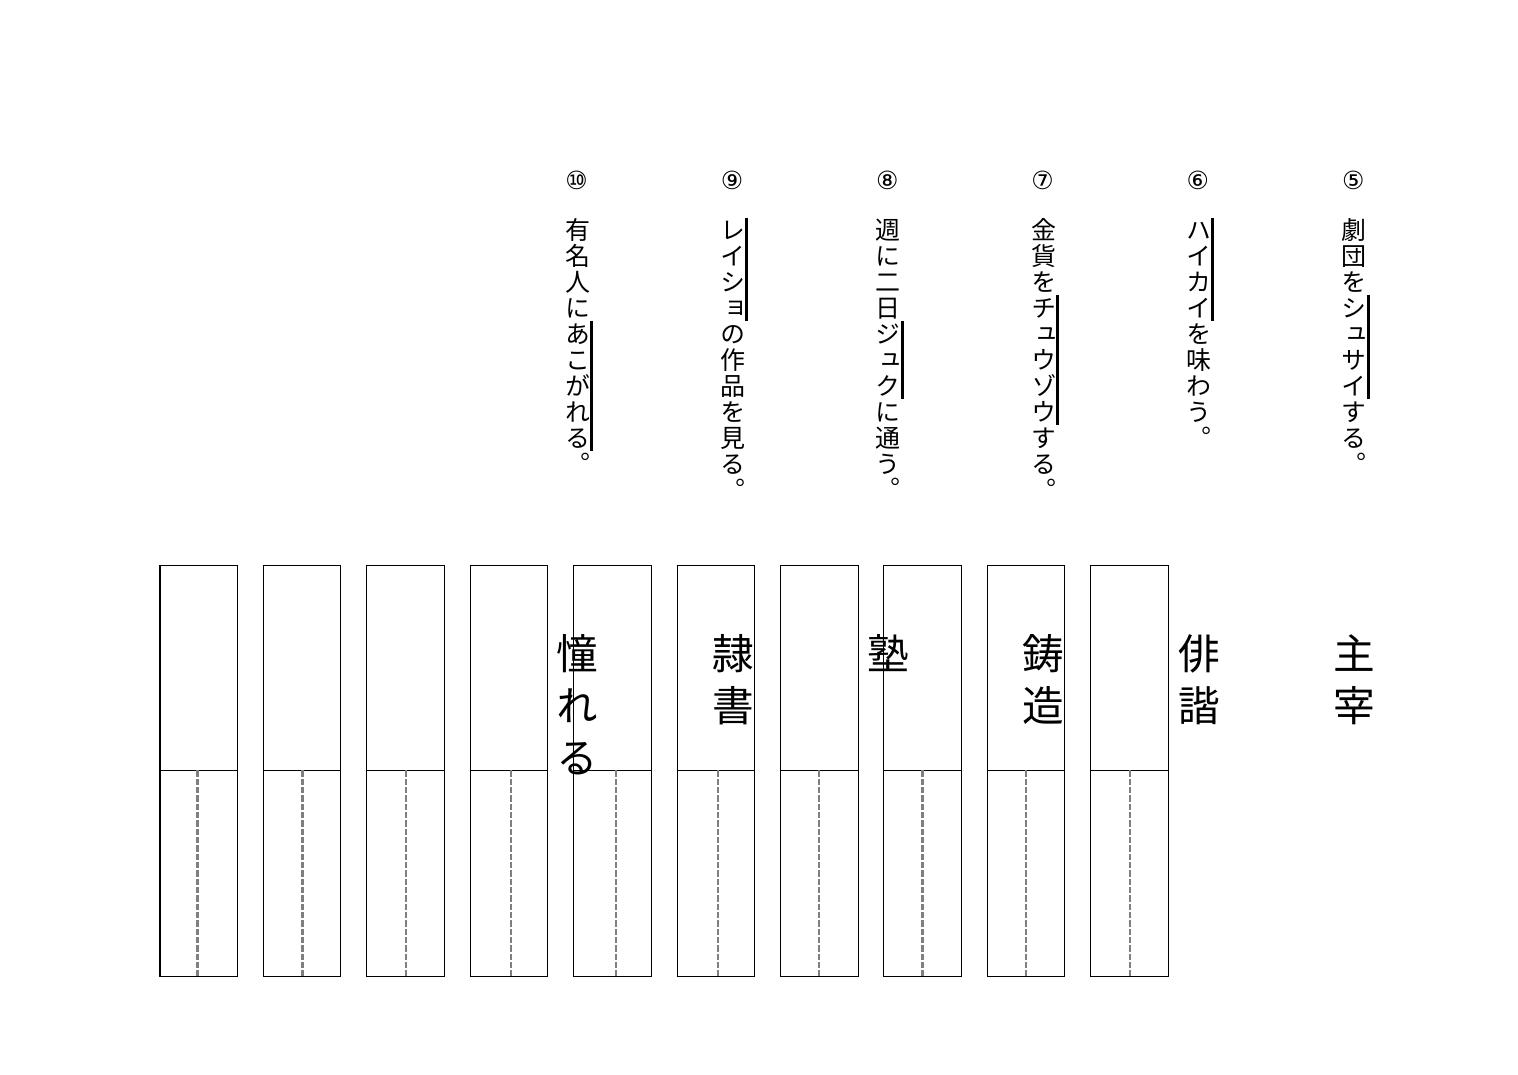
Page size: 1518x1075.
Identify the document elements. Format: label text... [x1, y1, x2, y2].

text ⑦金貨をチュウゾウする。 鋳造 [992, 166, 1095, 969]
text ⑥ハイカイを味わう。 俳諧 [1147, 166, 1251, 969]
text ⑨レイショの作品を見る。 隷書 [681, 166, 785, 969]
text ⑤劇団をシュサイする。 主宰 [1302, 166, 1406, 969]
text ⑩有名人にあこがれる。 憧れる [526, 166, 629, 969]
text ⑧週に二日ジュクに通う。 塾 [836, 166, 940, 969]
